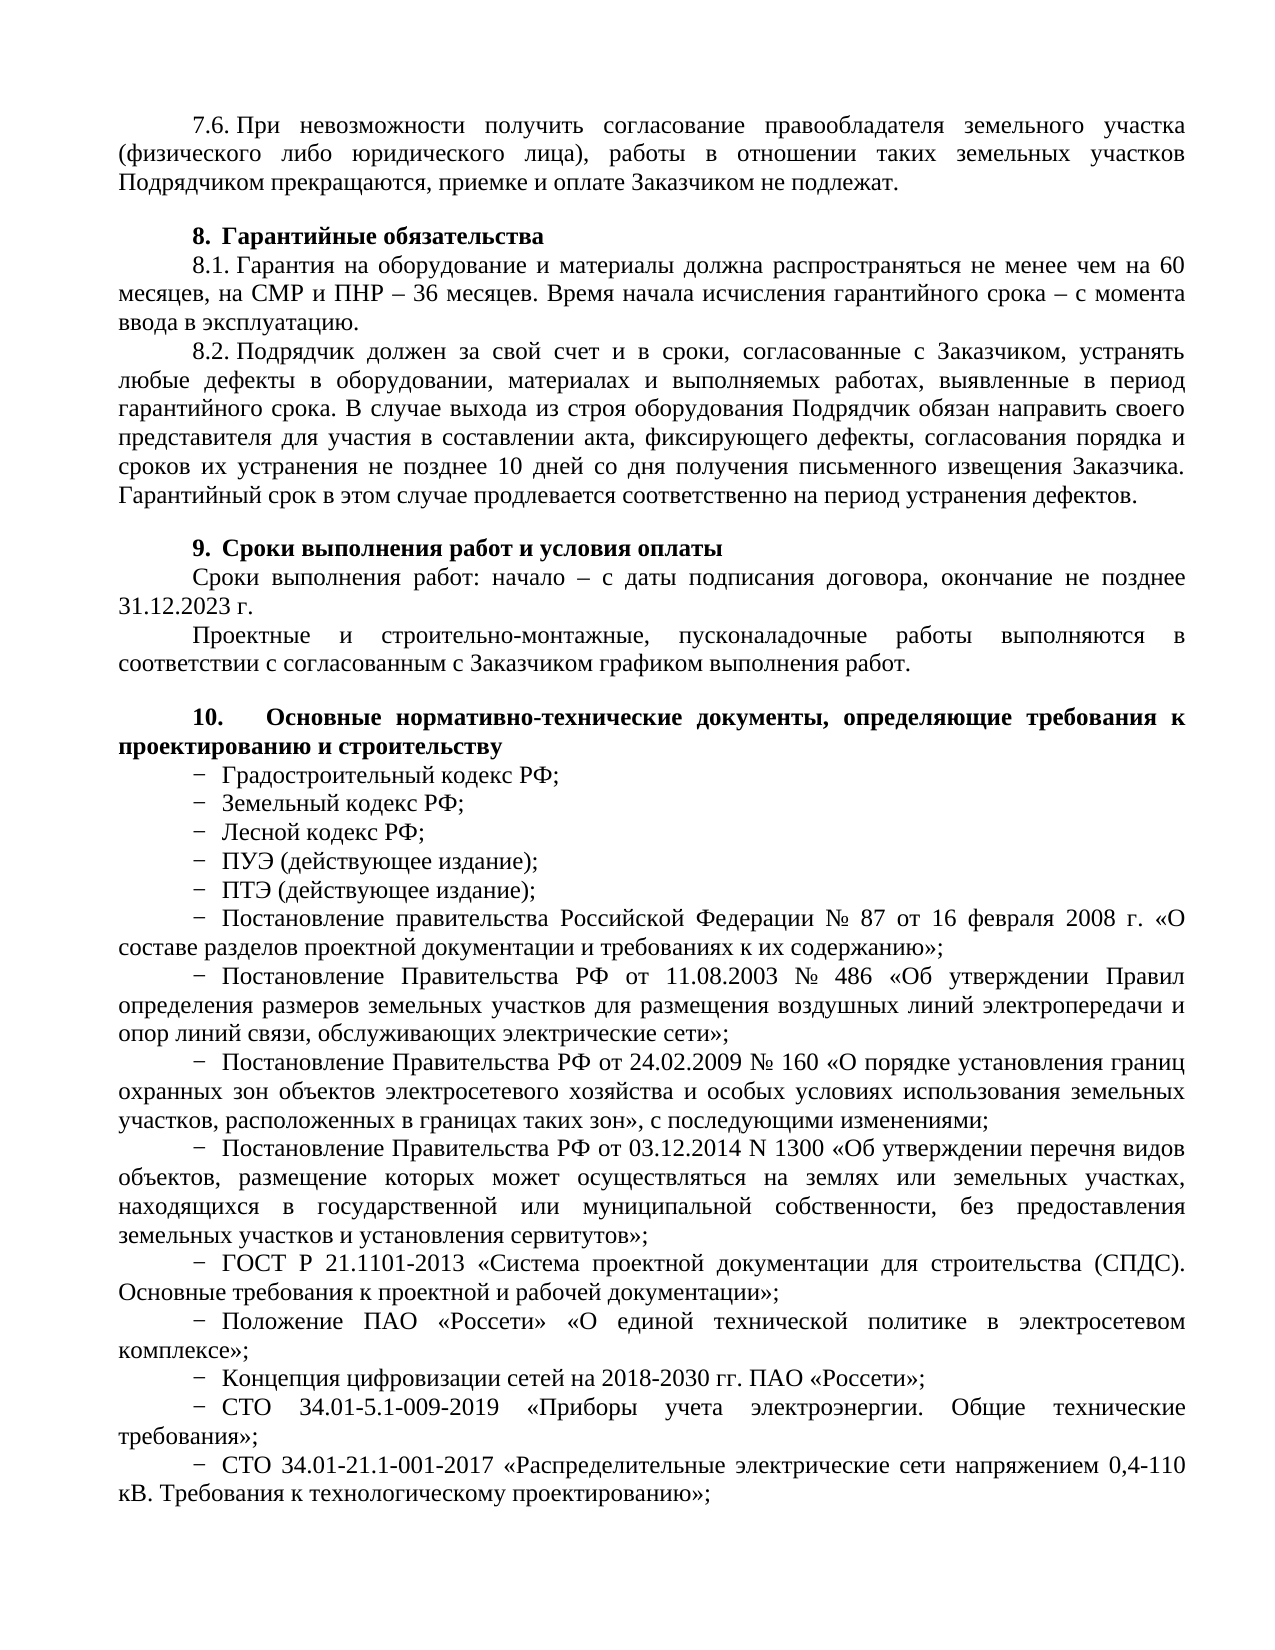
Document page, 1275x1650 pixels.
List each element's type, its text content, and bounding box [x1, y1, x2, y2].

list Подрядчик должен за свой счет и в сроки, согласованные с Заказчиком, устранять любые дефекты в оборудовании, материалах и выполняемых работах, выявленные в период гарантийного срока. В случае выхода из строя оборудования Подрядчик обязан направить своего представителя для участия в составлении акта, фиксирующего дефекты, согласования порядка и сроков их устранения не позднее 10 дней со дня получения письменного извещения Заказчика. Гарантийный срок в этом случае продлевается соответственно на период устранения дефектов. [118, 336, 1186, 508]
list Постановление Правительства РФ от 11.08.2003 № 486 «Об утверждении Правил определения размеров земельных участков для размещения воздушных линий электропередачи и опор линий связи, обслуживающих электрические сети»; [118, 961, 1186, 1047]
text Сроки выполнения работ: начало – с даты подписания договора, окончание не позднее 31.12.2023 г. [118, 562, 1186, 620]
list Гарантийные обязательства [118, 221, 1186, 250]
list СТО 34.01-5.1-009-2019 «Приборы учета электроэнергии. Общие технические требования»; [118, 1392, 1186, 1450]
list Градостроительный кодекс РФ; [118, 760, 1186, 788]
list ПТЭ (действующее издание); [118, 875, 1186, 903]
list Постановление Правительства РФ от 03.12.2014 N 1300 «Об утверждении перечня видов объектов, размещение которых может осуществляться на землях или земельных участках, находящихся в государственной или муниципальной собственности, без предоставления земельных участков и установления сервитутов»; [118, 1133, 1186, 1248]
list Постановление Правительства РФ от 24.02.2009 № 160 «О порядке установления границ охранных зон объектов электросетевого хозяйства и особых условиях использования земельных участков, расположенных в границах таких зон», с последующими изменениями; [118, 1047, 1186, 1133]
list Гарантия на оборудование и материалы должна распространяться не менее чем на 60 месяцев, на СМР и ПНР – 36 месяцев. Время начала исчисления гарантийного срока – с момента ввода в эксплуатацию. [118, 250, 1186, 336]
list СТО 34.01-21.1-001-2017 «Распределительные электрические сети напряжением 0,4-110 кВ. Требования к технологическому проектированию»; [118, 1450, 1186, 1507]
list Постановление правительства Российской Федерации № 87 от 16 февраля 2008 г. «О составе разделов проектной документации и требованиях к их содержанию»; [118, 903, 1186, 961]
list Положение ПАО «Россети» «О единой технической политике в электросетевом комплексе»; [118, 1306, 1186, 1363]
list ПУЭ (действующее издание); [118, 846, 1186, 875]
list Концепция цифровизации сетей на 2018-2030 гг. ПАО «Россети»; [118, 1363, 1186, 1392]
list Сроки выполнения работ и условия оплаты [118, 533, 1186, 562]
list Лесной кодекс РФ; [118, 817, 1186, 846]
text Проектные и строительно-монтажные, пусконаладочные работы выполняются в соответствии с согласованным с Заказчиком графиком выполнения работ. [118, 620, 1186, 677]
list ГОСТ Р 21.1101-2013 «Система проектной документации для строительства (СПДС). Основные требования к проектной и рабочей документации»; [118, 1248, 1186, 1306]
list При невозможности получить согласование правообладателя земельного участка (физического либо юридического лица), работы в отношении таких земельных участков Подрядчиком прекращаются, приемке и оплате Заказчиком не подлежат. [118, 110, 1186, 196]
list Основные нормативно-технические документы, определяющие требования к проектированию и строительству [118, 702, 1186, 760]
list Земельный кодекс РФ; [118, 788, 1186, 817]
